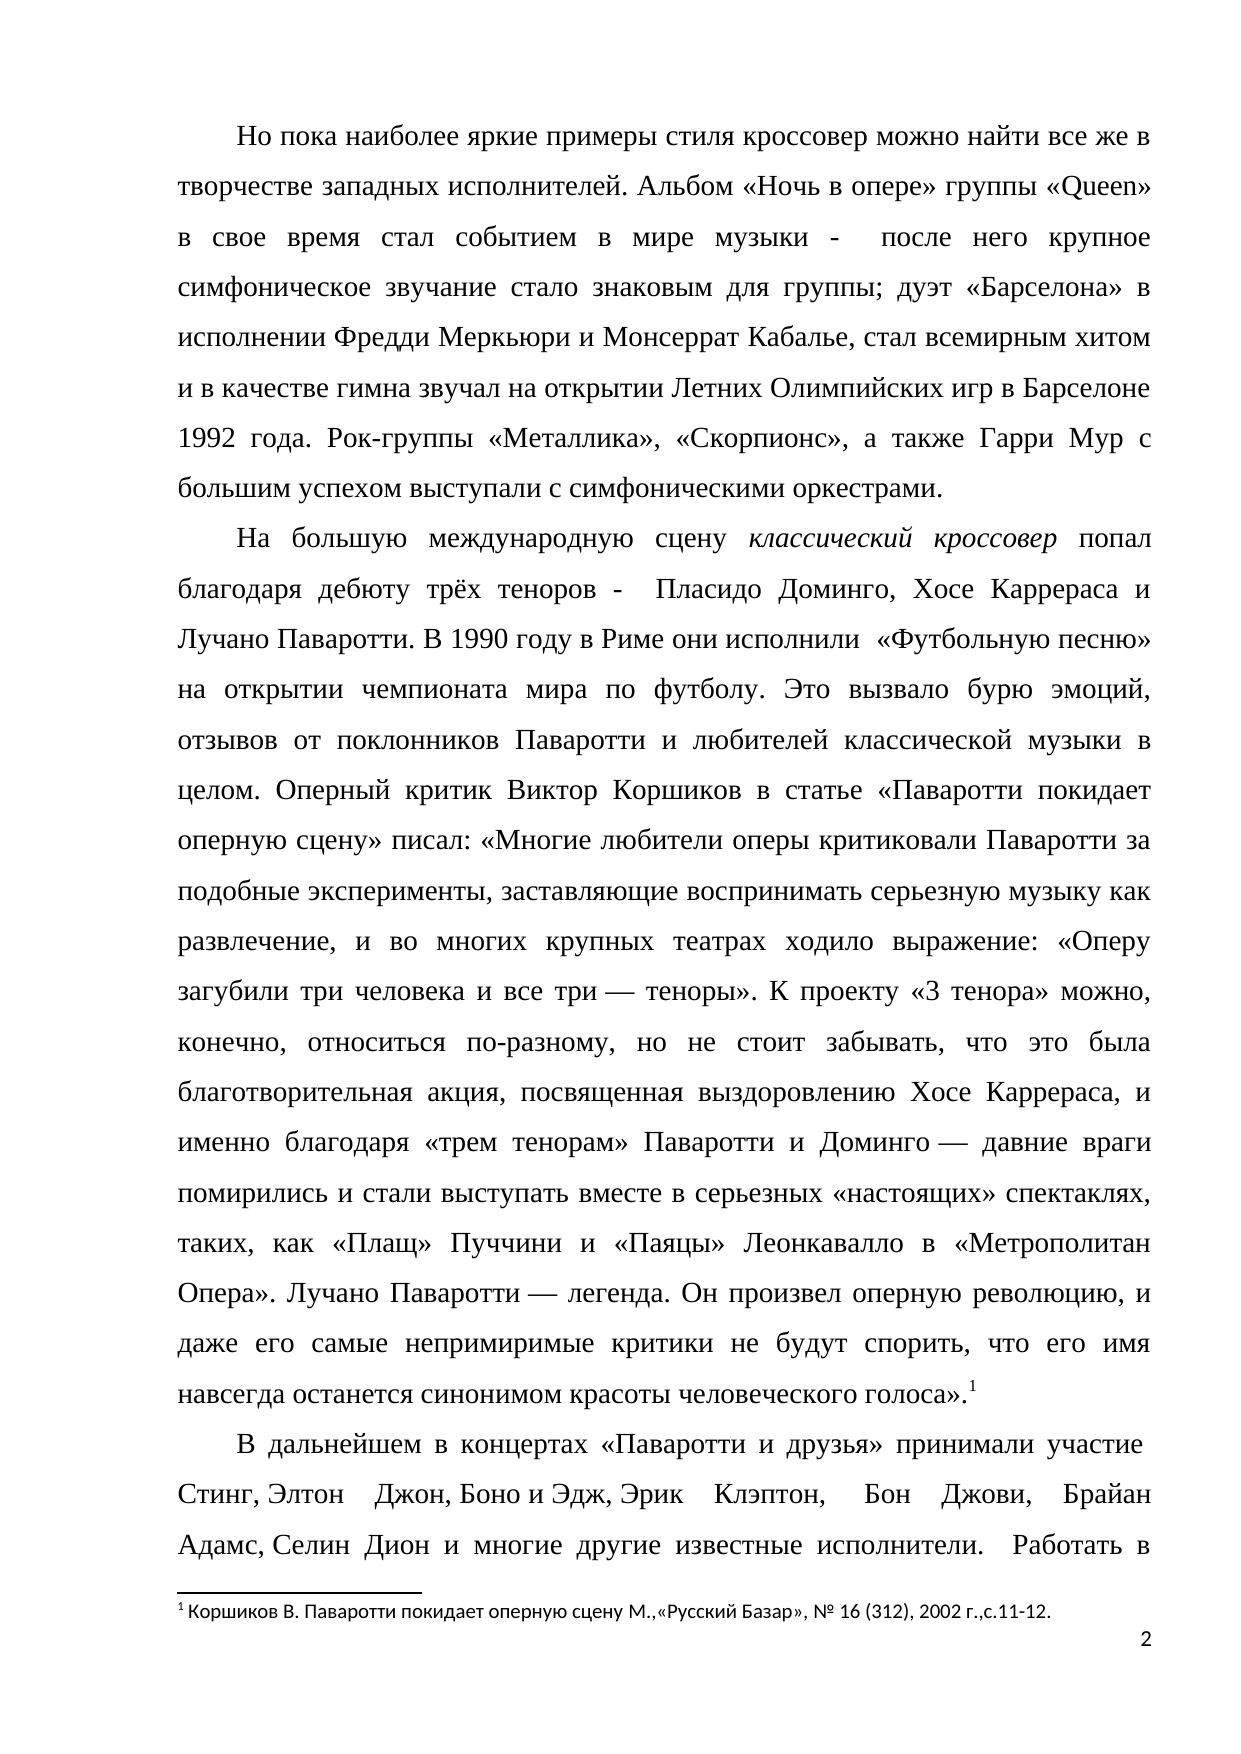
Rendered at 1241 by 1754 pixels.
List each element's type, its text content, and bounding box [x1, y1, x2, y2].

text Но пока наиболее яркие примеры стиля кроссовер можно найти все же в творчестве западных исполнителей. Альбом «Ночь в опере» группы «Queen» в свое время стал событием в мире музыки - после него крупное симфоническое звучание стало знаковым для группы; дуэт «Барселона» в исполнении Фредди Меркьюри и Монсеррат Кабалье, стал всемирным хитом и в качестве гимна звучал на открытии Летних Олимпийских игр в Барселоне 1992 года. Рок-группы «Металлика», «Скорпионс», а также Гарри Мур с большим успехом выступали с симфоническими оркестрами. [177, 118, 1152, 504]
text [177, 1426, 1152, 1560]
text На большую международную сцену классический кроссовер попал благодаря дебюту трёх теноров - Пласидо Доминго, Хосе Каррераса и Лучано Паваротти. В 1990 году в Риме они исполнили «Футбольную песню» на открытии чемпионата мира по футболу. Это вызвало бурю эмоций, отзывов от поклонников Паваротти и любителей классической музыки в целом. Оперный критик Виктор Коршиков в статье «Паваротти покидает оперную сцену» писал: «Многие любители оперы критиковали Паваротти за подобные эксперименты, заставляющие воспринимать серьезную музыку как развлечение, и во многих крупных театрах ходило выражение: «Оперу загубили три человека и все три — теноры». К проекту «3 тенора» можно, конечно, относиться по-разному, но не стоит забывать, что это была благотворительная акция, посвященная выздоровлению Хосе Каррераса, и именно благодаря «трем тенорам» Паваротти и Доминго — давние враги помирились и стали выступать вместе в серьезных «настоящих» спектаклях, таких, как «Плащ» Пуччини и «Паяцы» Леонкавалло в «Метрополитан Опера». Лучано Паваротти — легенда. Он произвел оперную революцию, и даже его самые непримиримые критики не будут спорить, что его имя навсегда останется синонимом красоты человеческого голоса». [177, 521, 1152, 1409]
